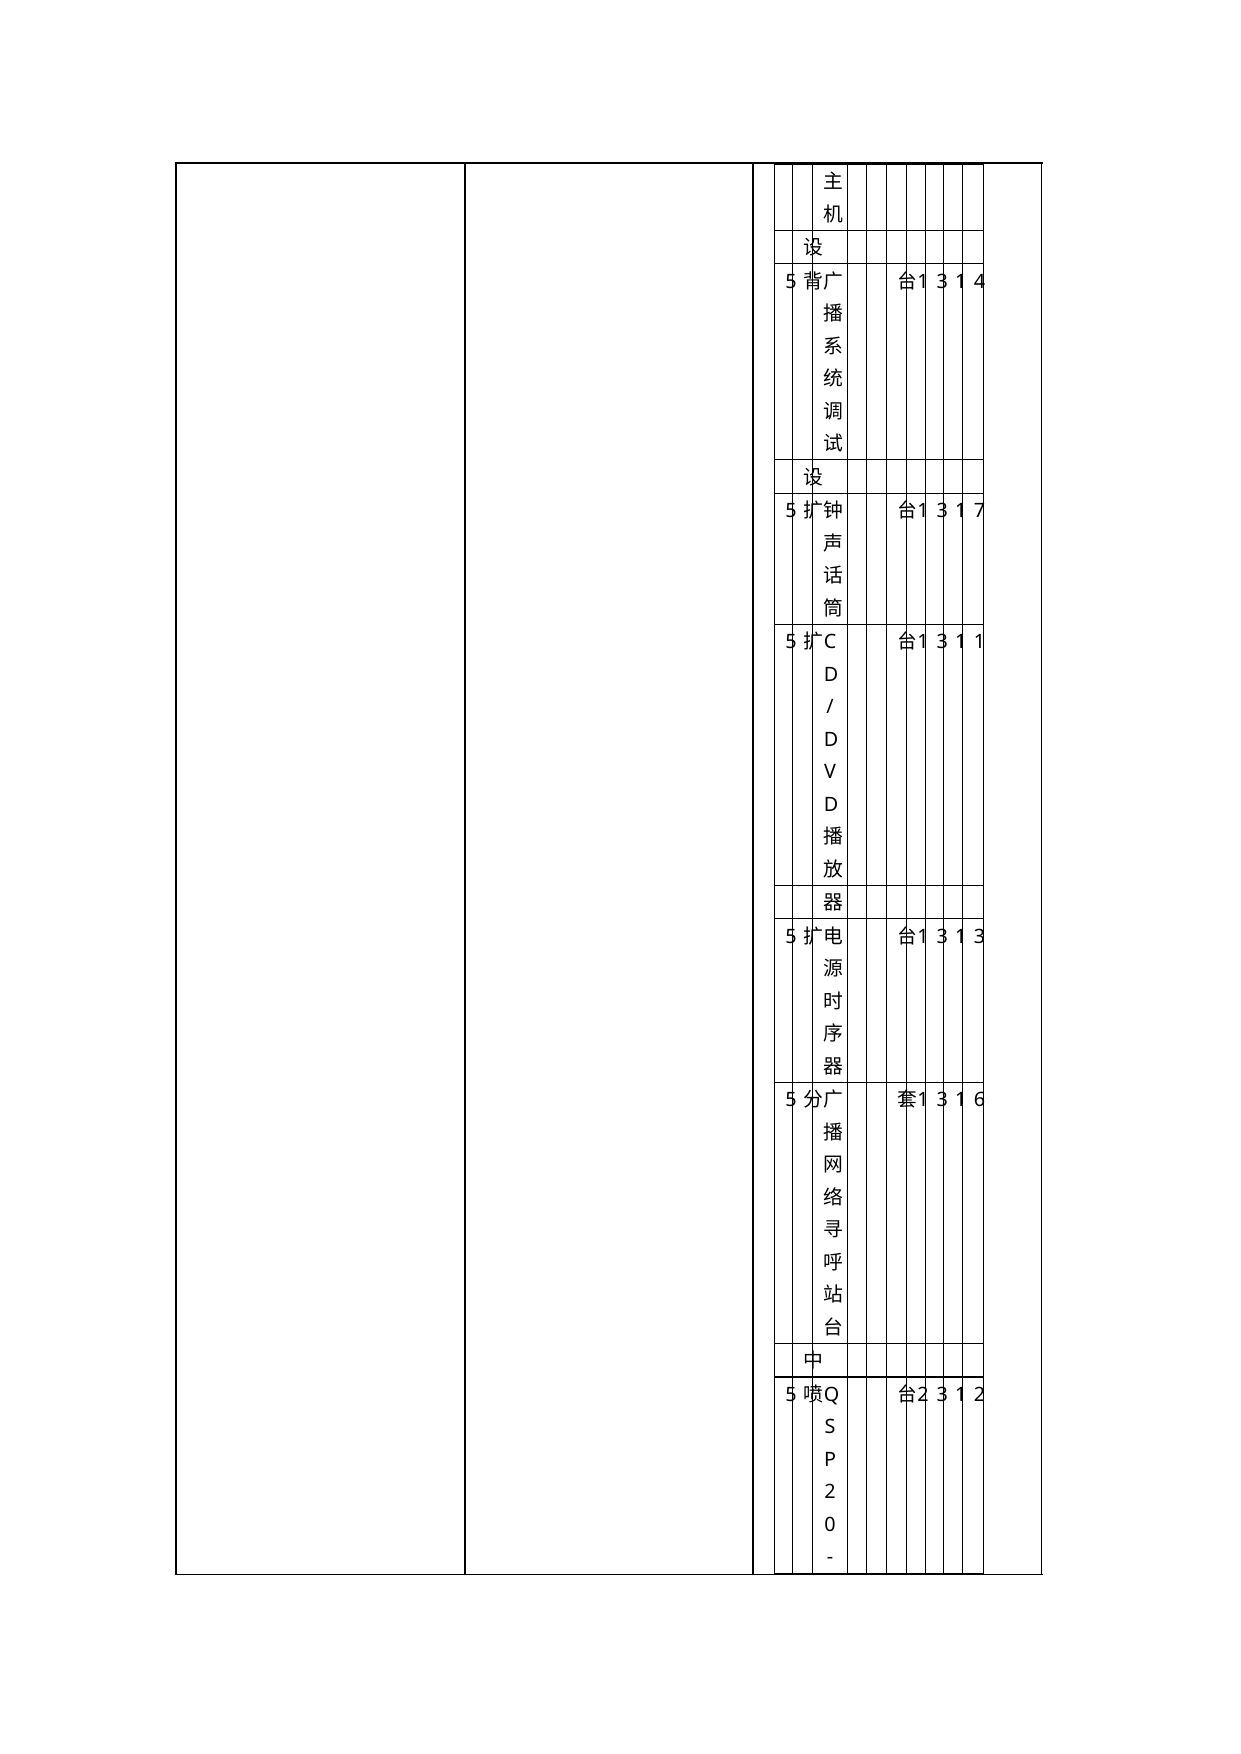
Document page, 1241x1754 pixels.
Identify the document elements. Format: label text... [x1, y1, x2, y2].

table_cell [813, 264, 847, 459]
table_cell [944, 625, 962, 885]
table_cell [867, 625, 886, 885]
table_cell [793, 625, 812, 885]
table_cell [867, 494, 886, 624]
table_cell [926, 494, 943, 624]
table_cell [793, 919, 812, 1082]
table_cell [848, 919, 866, 1082]
table_cell [813, 1344, 847, 1376]
table_cell [775, 625, 792, 885]
table_cell [813, 886, 847, 918]
table_cell [887, 231, 906, 263]
table_cell [963, 625, 983, 885]
table_cell [793, 231, 812, 263]
table_cell [793, 1083, 812, 1343]
table_cell [963, 264, 983, 459]
table_cell [848, 886, 866, 918]
table_cell [793, 1344, 812, 1376]
table_cell [775, 494, 792, 624]
table_cell [848, 1083, 866, 1343]
table_cell [887, 919, 906, 1082]
table_cell [944, 165, 962, 230]
table_cell [944, 494, 962, 624]
table_cell [984, 164, 1041, 1573]
table_cell [466, 164, 752, 1573]
table_cell [813, 625, 847, 885]
table_cell [944, 919, 962, 1082]
table_cell [848, 264, 866, 459]
table_cell [963, 886, 983, 918]
table_cell [775, 231, 792, 263]
table_cell [944, 1083, 962, 1343]
table_cell [963, 1344, 983, 1376]
table_cell [867, 919, 886, 1082]
table_cell [907, 460, 925, 493]
table_cell [813, 1378, 847, 1573]
table_cell [887, 1378, 906, 1573]
table_cell [813, 231, 847, 263]
table_cell [963, 165, 983, 230]
table_cell [944, 1344, 962, 1376]
table_cell [963, 1083, 983, 1343]
table_cell [887, 1083, 906, 1343]
table_cell [775, 919, 792, 1082]
table_cell [848, 494, 866, 624]
table_cell [887, 460, 906, 493]
table_cell [867, 1083, 886, 1343]
table_cell [926, 264, 943, 459]
table_cell [944, 460, 962, 493]
table_cell [848, 460, 866, 493]
table_cell [977, 1392, 983, 1399]
table_cell [793, 460, 812, 493]
table_cell [944, 264, 962, 459]
table_cell [887, 625, 906, 885]
table_cell [848, 165, 866, 230]
table_cell [793, 264, 812, 459]
table_cell [867, 1378, 886, 1573]
table_cell [907, 625, 925, 885]
table_cell [907, 1344, 925, 1376]
table_cell [926, 1378, 943, 1573]
table_cell [813, 1083, 847, 1343]
table_cell [813, 165, 847, 230]
table_cell [944, 886, 962, 918]
table_cell [793, 886, 812, 918]
table_cell [887, 264, 906, 459]
table_cell [848, 1378, 866, 1573]
table_cell [848, 625, 866, 885]
table_cell [813, 919, 847, 1082]
table_cell 9 [177, 164, 464, 1573]
table_cell [907, 919, 925, 1082]
table_cell [926, 165, 943, 230]
table_cell [775, 1083, 792, 1343]
table_cell [887, 165, 906, 230]
table_cell [867, 460, 886, 493]
table_cell [848, 231, 866, 263]
table_cell [848, 1344, 866, 1376]
table_cell [775, 1344, 792, 1376]
table_cell [867, 1344, 886, 1376]
table_cell [926, 919, 943, 1082]
table_cell [813, 460, 847, 493]
table_cell [926, 1344, 943, 1376]
table_cell [775, 165, 792, 230]
table_cell [775, 264, 792, 459]
table_cell [963, 1378, 983, 1573]
table_cell [793, 494, 812, 624]
table_cell [944, 231, 962, 263]
table_cell [867, 886, 886, 918]
table_cell [775, 886, 792, 918]
table_cell [907, 1378, 925, 1573]
table_cell [775, 460, 792, 493]
table_cell [963, 494, 983, 624]
table_cell [867, 165, 886, 230]
table_cell [907, 494, 925, 624]
table_cell [907, 231, 925, 263]
table_cell [926, 625, 943, 885]
table_cell [926, 886, 943, 918]
table_cell [963, 919, 983, 1082]
table_cell [775, 1378, 792, 1573]
table_cell [907, 1083, 925, 1343]
table_cell [907, 886, 925, 918]
table_cell [793, 165, 812, 230]
table_cell [963, 460, 983, 493]
table_cell [887, 886, 906, 918]
table_cell [813, 494, 847, 624]
table_cell [907, 165, 925, 230]
table_cell [944, 1378, 962, 1573]
table_cell [867, 264, 886, 459]
table_cell [887, 1344, 906, 1376]
table_cell [926, 231, 943, 263]
table_cell [887, 494, 906, 624]
table_cell [963, 231, 983, 263]
table_cell [754, 164, 774, 1573]
table_cell [926, 1083, 943, 1343]
table_cell [926, 460, 943, 493]
table_cell [907, 264, 925, 459]
table_cell [793, 1378, 812, 1573]
table_cell [867, 231, 886, 263]
